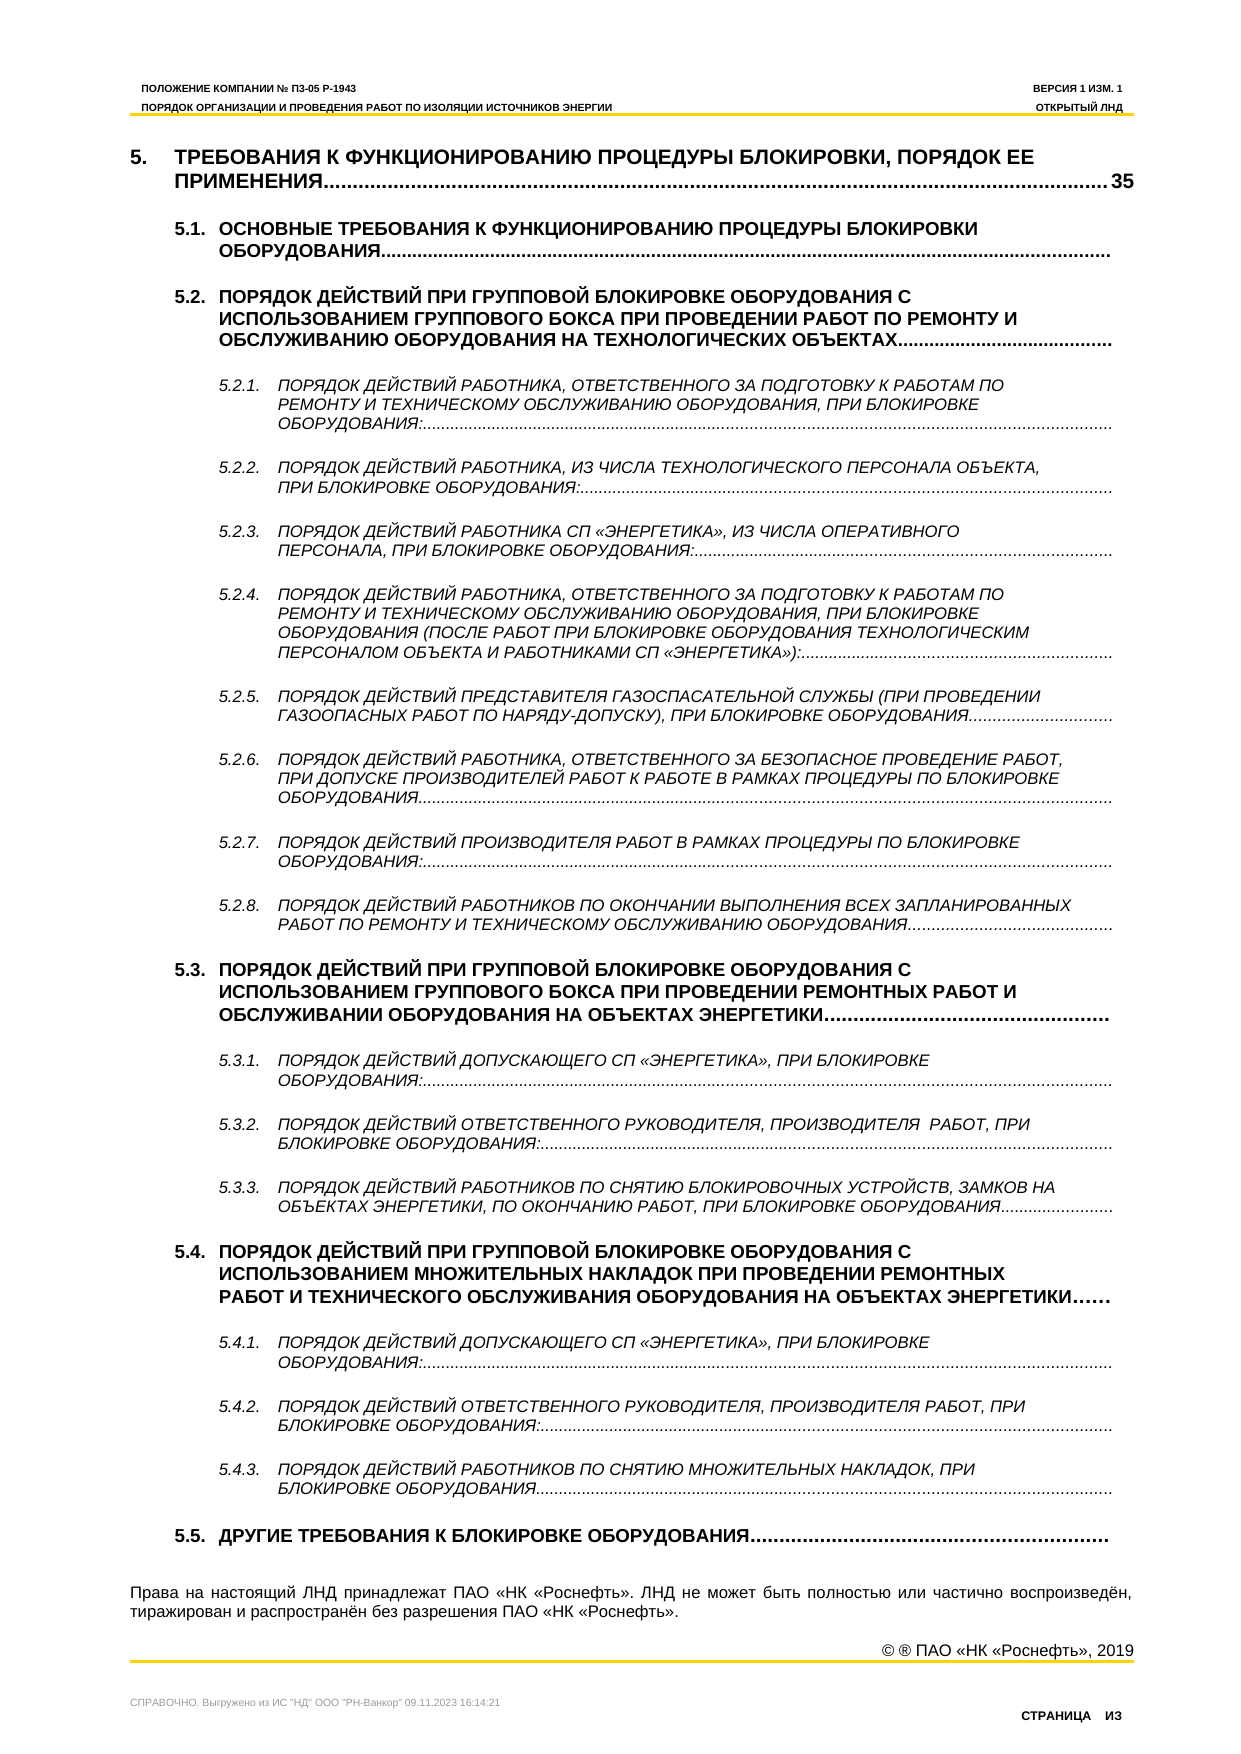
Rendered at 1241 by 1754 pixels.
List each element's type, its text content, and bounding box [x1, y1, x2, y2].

text 5.2.5. ПОРЯДОК ДЕЙСТВИЙ ПРЕДСТАВИТЕЛЯ ГАЗОСПАСАТЕЛЬНОЙ СЛУЖБЫ (ПРИ ПРОВЕДЕНИИ ГАЗООПАСНЫХ РАБОТ ПО НАРЯДУ-ДОПУСКУ), ПРИ БЛОКИРОВКЕ ОБОРУДОВАНИЯ 36 [218, 687, 1075, 725]
text 5.3. ПОРЯДОК ДЕЙСТВИЙ ПРИ ГРУППОВОЙ БЛОКИРОВКЕ ОБОРУДОВАНИЯ С ИСПОЛЬЗОВАНИЕМ ГРУППОВОГО БОКСА ПРИ ПРОВЕДЕНИИ РЕМОНТНЫХ РАБОТ И ОБСЛУЖИВАНИИ ОБОРУДОВАНИЯ НА ОБЪЕКТАХ ЭНЕРГЕТИКИ 39 [174, 959, 1075, 1026]
text 5. ТРЕБОВАНИЯ К ФУНКЦИОНИРОВАНИЮ ПРОЦЕДУРЫ БЛОКИРОВКИ, ПОРЯДОК ЕЕ ПРИМЕНЕНИЯ 35 [130, 145, 1134, 193]
text 5.2.7. ПОРЯДОК ДЕЙСТВИЙ ПРОИЗВОДИТЕЛЯ РАБОТ В РАМКАХ ПРОЦЕДУРЫ ПО БЛОКИРОВКЕ ОБОРУДОВАНИЯ: 37 [218, 832, 1075, 871]
text 5.2.1. ПОРЯДОК ДЕЙСТВИЙ РАБОТНИКА, ОТВЕТСТВЕННОГО ЗА ПОДГОТОВКУ К РАБОТАМ ПО РЕМОНТУ И ТЕХНИЧЕСКОМУ ОБСЛУЖИВАНИЮ ОБОРУДОВАНИЯ, ПРИ БЛОКИРОВКЕ ОБОРУДОВАНИЯ: 35 [218, 376, 1075, 433]
text 5.1. ОСНОВНЫЕ ТРЕБОВАНИЯ К ФУНКЦИОНИРОВАНИЮ ПРОЦЕДУРЫ БЛОКИРОВКИ ОБОРУДОВАНИЯ 35 [174, 218, 1075, 261]
text 5.3.1. ПОРЯДОК ДЕЙСТВИЙ ДОПУСКАЮЩЕГО СП «ЭНЕРГЕТИКА», ПРИ БЛОКИРОВКЕ ОБОРУДОВАНИЯ: 39 [218, 1051, 1075, 1089]
text 5.3.2. ПОРЯДОК ДЕЙСТВИЙ ОТВЕТСТВЕННОГО РУКОВОДИТЕЛЯ, ПРОИЗВОДИТЕЛЯ РАБОТ, ПРИ БЛОКИРОВКЕ ОБОРУДОВАНИЯ: 39 [218, 1114, 1075, 1153]
text 5.4. ПОРЯДОК ДЕЙСТВИЙ ПРИ ГРУППОВОЙ БЛОКИРОВКЕ ОБОРУДОВАНИЯ С ИСПОЛЬЗОВАНИЕМ МНОЖИТЕЛЬНЫХ НАКЛАДОК ПРИ ПРОВЕДЕНИИ РЕМОНТНЫХ РАБОТ И ТЕХНИЧЕСКОГО ОБСЛУЖИВАНИЯ ОБОРУДОВАНИЯ НА ОБЪЕКТАХ ЭНЕРГЕТИКИ 40 [174, 1241, 1075, 1308]
text 5.2.8. ПОРЯДОК ДЕЙСТВИЙ РАБОТНИКОВ ПО ОКОНЧАНИИ ВЫПОЛНЕНИЯ ВСЕХ ЗАПЛАНИРОВАННЫХ РАБОТ ПО РЕМОНТУ И ТЕХНИЧЕСКОМУ ОБСЛУЖИВАНИЮ ОБОРУДОВАНИЯ 37 [218, 896, 1075, 934]
text 5.2.2. ПОРЯДОК ДЕЙСТВИЙ РАБОТНИКА, ИЗ ЧИСЛА ТЕХНОЛОГИЧЕСКОГО ПЕРСОНАЛА ОБЪЕКТА, ПРИ БЛОКИРОВКЕ ОБОРУДОВАНИЯ: 36 [218, 458, 1075, 497]
text 5.4.1. ПОРЯДОК ДЕЙСТВИЙ ДОПУСКАЮЩЕГО СП «ЭНЕРГЕТИКА», ПРИ БЛОКИРОВКЕ ОБОРУДОВАНИЯ: 40 [218, 1333, 1075, 1372]
text 5.4.3. ПОРЯДОК ДЕЙСТВИЙ РАБОТНИКОВ ПО СНЯТИЮ МНОЖИТЕЛЬНЫХ НАКЛАДОК, ПРИ БЛОКИРОВКЕ ОБОРУДОВАНИЯ 41 [218, 1460, 1075, 1498]
text 5.4.2. ПОРЯДОК ДЕЙСТВИЙ ОТВЕТСТВЕННОГО РУКОВОДИТЕЛЯ, ПРОИЗВОДИТЕЛЯ РАБОТ, ПРИ БЛОКИРОВКЕ ОБОРУДОВАНИЯ: 40 [218, 1397, 1075, 1435]
text 5.3.3. ПОРЯДОК ДЕЙСТВИЙ РАБОТНИКОВ ПО СНЯТИЮ БЛОКИРОВОЧНЫХ УСТРОЙСТВ, ЗАМКОВ НА ОБЪЕКТАХ ЭНЕРГЕТИКИ, ПО ОКОНЧАНИЮ РАБОТ, ПРИ БЛОКИРОВКЕ ОБОРУДОВАНИЯ 39 [218, 1178, 1075, 1216]
text 5.2.4. ПОРЯДОК ДЕЙСТВИЙ РАБОТНИКА, ОТВЕТСТВЕННОГО ЗА ПОДГОТОВКУ К РАБОТАМ ПО РЕМОНТУ И ТЕХНИЧЕСКОМУ ОБСЛУЖИВАНИЮ ОБОРУДОВАНИЯ, ПРИ БЛОКИРОВКЕ ОБОРУДОВАНИЯ (ПОСЛЕ РАБОТ ПРИ БЛОКИРОВКЕ ОБОРУДОВАНИЯ ТЕХНОЛОГИЧЕСКИМ ПЕРСОНАЛОМ ОБЪЕКТА И РАБОТНИКАМИ СП «ЭНЕРГЕТИКА»): 36 [218, 585, 1075, 662]
text 5.5. ДРУГИЕ ТРЕБОВАНИЯ К БЛОКИРОВКЕ ОБОРУДОВАНИЯ 41 [174, 1523, 1075, 1547]
text 5.2.6. ПОРЯДОК ДЕЙСТВИЙ РАБОТНИКА, ОТВЕТСТВЕННОГО ЗА БЕЗОПАСНОЕ ПРОВЕДЕНИЕ РАБОТ, ПРИ ДОПУСКЕ ПРОИЗВОДИТЕЛЕЙ РАБОТ К РАБОТЕ В РАМКАХ ПРОЦЕДУРЫ ПО БЛОКИРОВКЕ ОБОРУДОВАНИЯ 37 [218, 750, 1075, 807]
text 5.2. ПОРЯДОК ДЕЙСТВИЙ ПРИ ГРУППОВОЙ БЛОКИРОВКЕ ОБОРУДОВАНИЯ С ИСПОЛЬЗОВАНИЕМ ГРУППОВОГО БОКСА ПРИ ПРОВЕДЕНИИ РАБОТ ПО РЕМОНТУ И ОБСЛУЖИВАНИЮ ОБОРУДОВАНИЯ НА ТЕХНОЛОГИЧЕСКИХ ОБЪЕКТАХ 35 [174, 286, 1075, 351]
text 5.2.3. ПОРЯДОК ДЕЙСТВИЙ РАБОТНИКА СП «ЭНЕРГЕТИКА», ИЗ ЧИСЛА ОПЕРАТИВНОГО ПЕРСОНАЛА, ПРИ БЛОКИРОВКЕ ОБОРУДОВАНИЯ: 36 [218, 522, 1075, 560]
